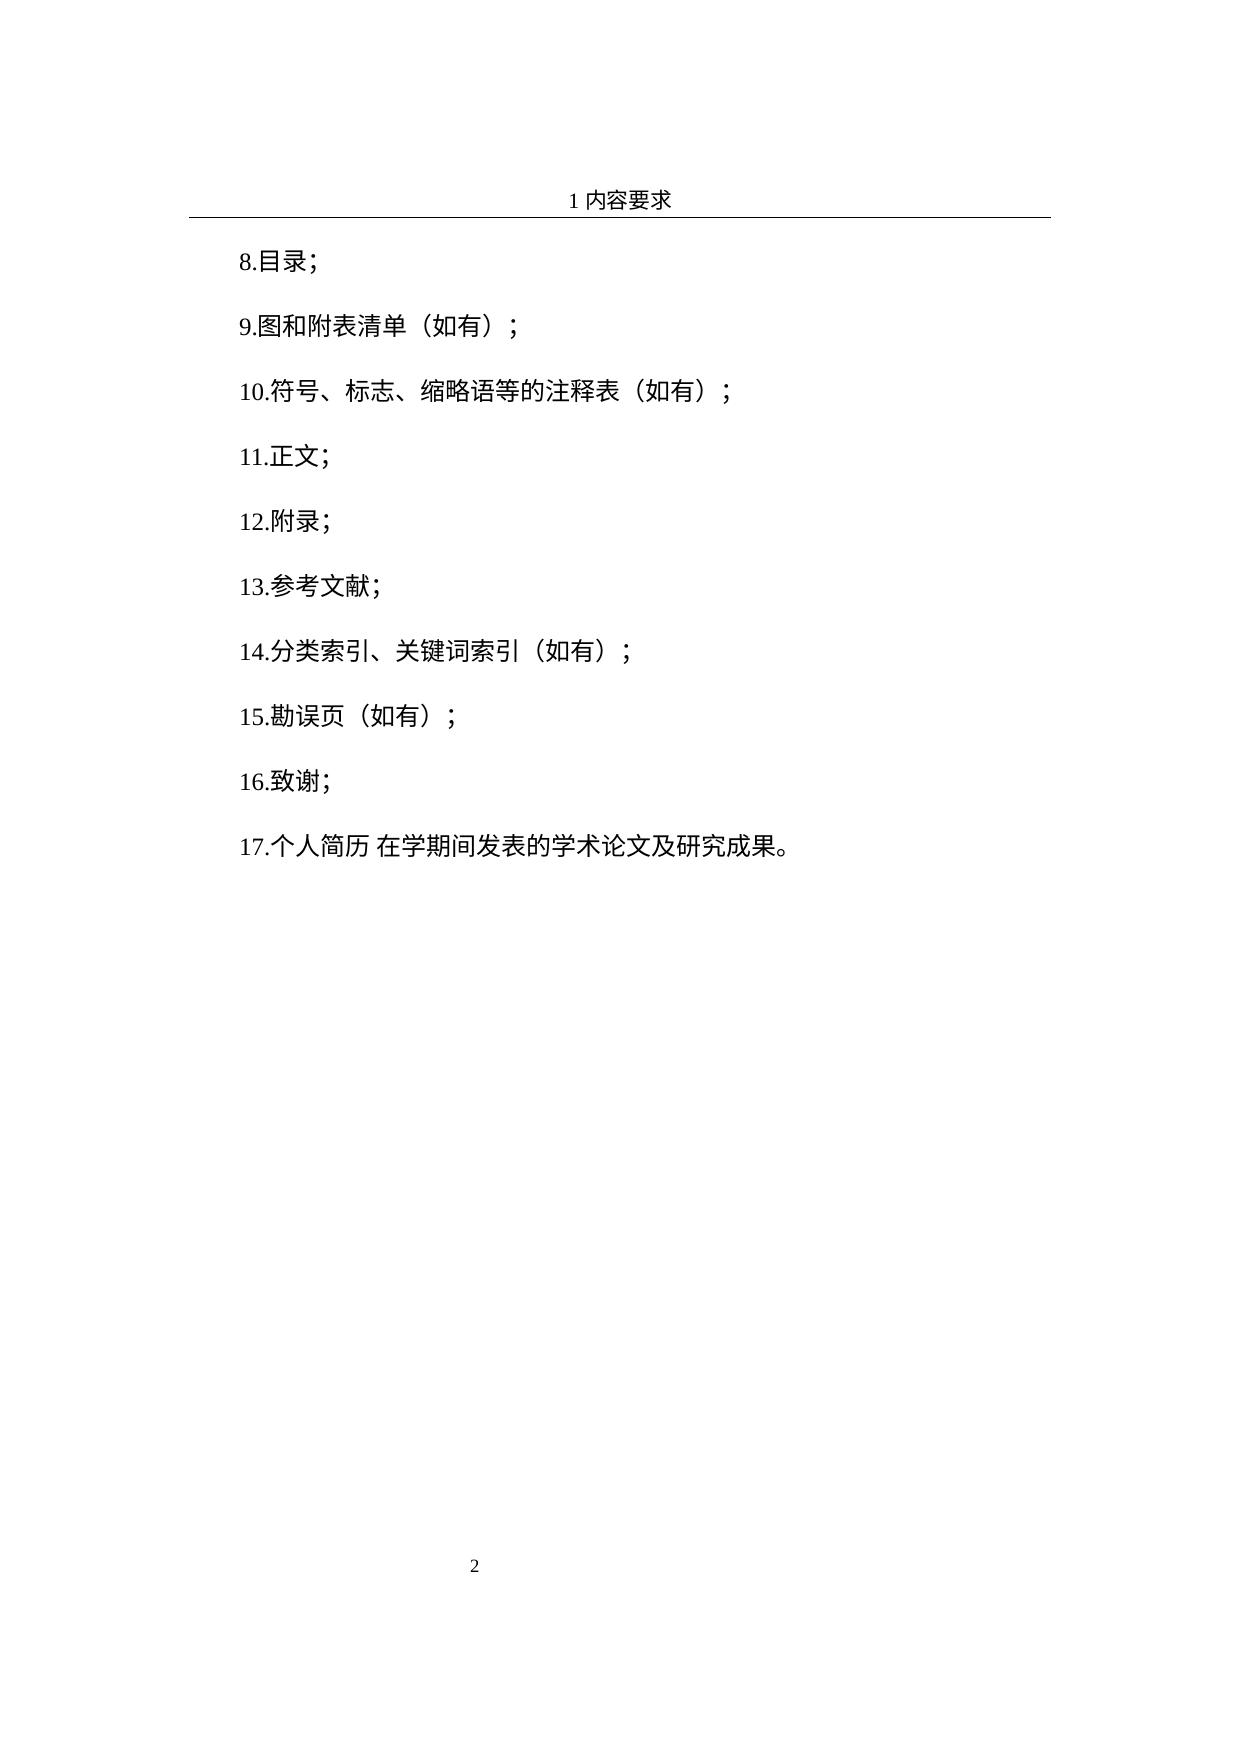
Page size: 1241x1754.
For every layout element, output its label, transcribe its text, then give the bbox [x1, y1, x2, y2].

text 11.正文； [189, 422, 1051, 487]
text 9.图和附表清单（如有）； [189, 292, 1051, 357]
text 14.分类索引、关键词索引（如有）； [189, 617, 1051, 682]
text 8.目录； [189, 227, 1051, 292]
text 16.致谢； [189, 747, 1051, 812]
text 12.附录； [189, 487, 1051, 552]
text 10.符号、标志、缩略语等的注释表（如有）； [189, 357, 1051, 422]
text 15.勘误页（如有）； [189, 682, 1051, 747]
text 13.参考文献； [189, 552, 1051, 617]
text 17.个人简历 在学期间发表的学术论文及研究成果。 [189, 812, 1051, 877]
